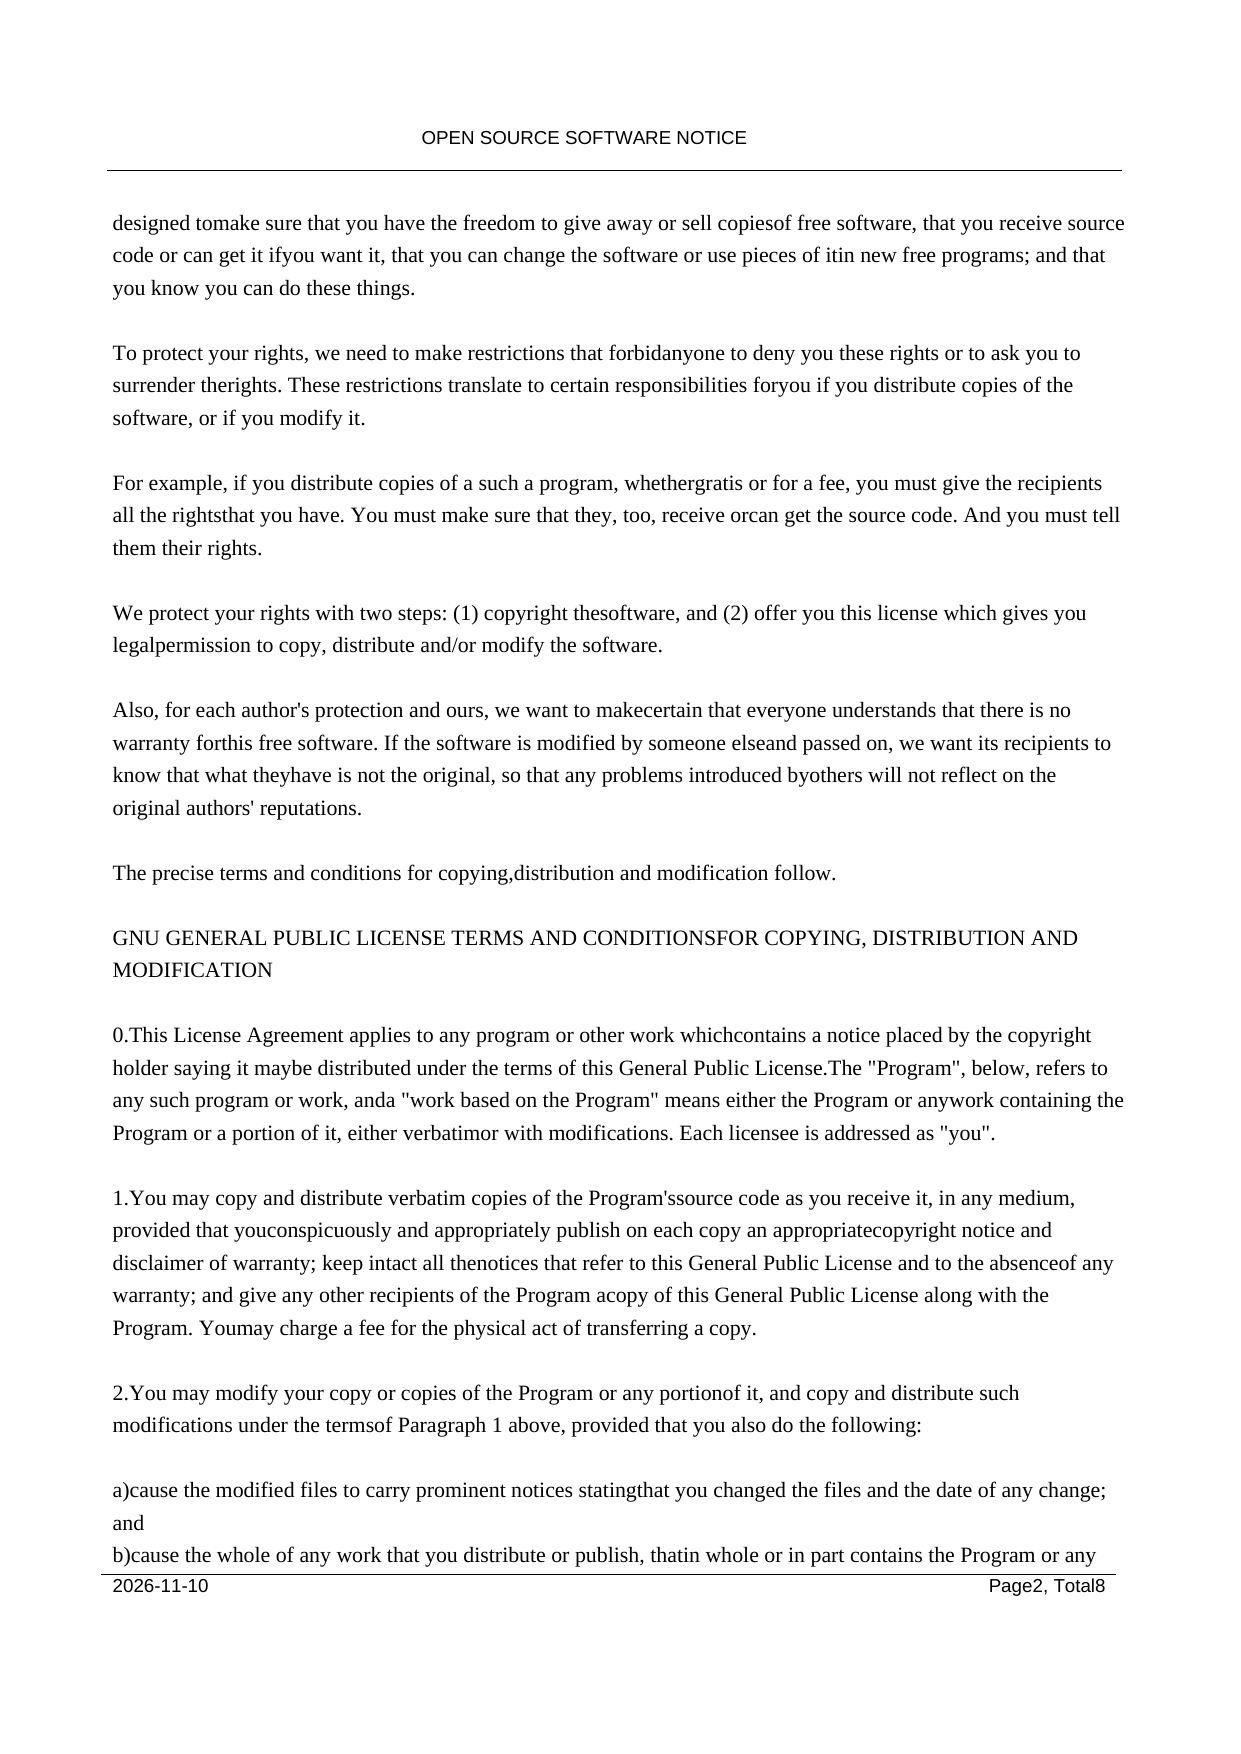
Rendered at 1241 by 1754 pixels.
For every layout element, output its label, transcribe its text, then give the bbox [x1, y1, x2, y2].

text 1.You may copy and distribute verbatim copies of the Program'ssource code as you receive it, in any medium, provided that youconspicuously and appropriately publish on each copy an appropriatecopyright notice and disclaimer of warranty; keep intact all thenotices that refer to this General Public License and to the absenceof any warranty; and give any other recipients of the Program acopy of this General Public License along with the Program. Youmay charge a fee for the physical act of transferring a copy. [112, 1181, 1128, 1344]
text Also, for each author's protection and ours, we want to makecertain that everyone understands that there is no warranty forthis free software. If the software is modified by someone elseand passed on, we want its recipients to know that what theyhave is not the original, so that any problems introduced byothers will not reflect on the original authors' reputations. [112, 694, 1128, 824]
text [112, 1539, 1128, 1571]
text We protect your rights with two steps: (1) copyright thesoftware, and (2) offer you this license which gives you legalpermission to copy, distribute and/or modify the software. [112, 596, 1128, 661]
text 2.You may modify your copy or copies of the Program or any portionof it, and copy and distribute such modifications under the termsof Paragraph 1 above, provided that you also do the following: [112, 1376, 1128, 1441]
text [112, 206, 1128, 304]
text GNU GENERAL PUBLIC LICENSE TERMS AND CONDITIONSFOR COPYING, DISTRIBUTION AND MODIFICATION [112, 921, 1128, 986]
text The precise terms and conditions for copying,distribution and modification follow. [112, 856, 1128, 889]
text 0.This License Agreement applies to any program or other work whichcontains a notice placed by the copyright holder saying it maybe distributed under the terms of this General Public License.The "Program", below, refers to any such program or work, anda "work based on the Program" means either the Program or anywork containing the Program or a portion of it, either verbatimor with modifications. Each licensee is addressed as "you". [112, 1019, 1128, 1149]
text a)cause the modified files to carry prominent notices statingthat you changed the files and the date of any change; and [112, 1474, 1128, 1539]
text For example, if you distribute copies of a such a program, whethergratis or for a fee, you must give the recipients all the rightsthat you have. You must make sure that they, too, receive orcan get the source code. And you must tell them their rights. [112, 466, 1128, 564]
text To protect your rights, we need to make restrictions that forbidanyone to deny you these rights or to ask you to surrender therights. These restrictions translate to certain responsibilities foryou if you distribute copies of the software, or if you modify it. [112, 336, 1128, 434]
